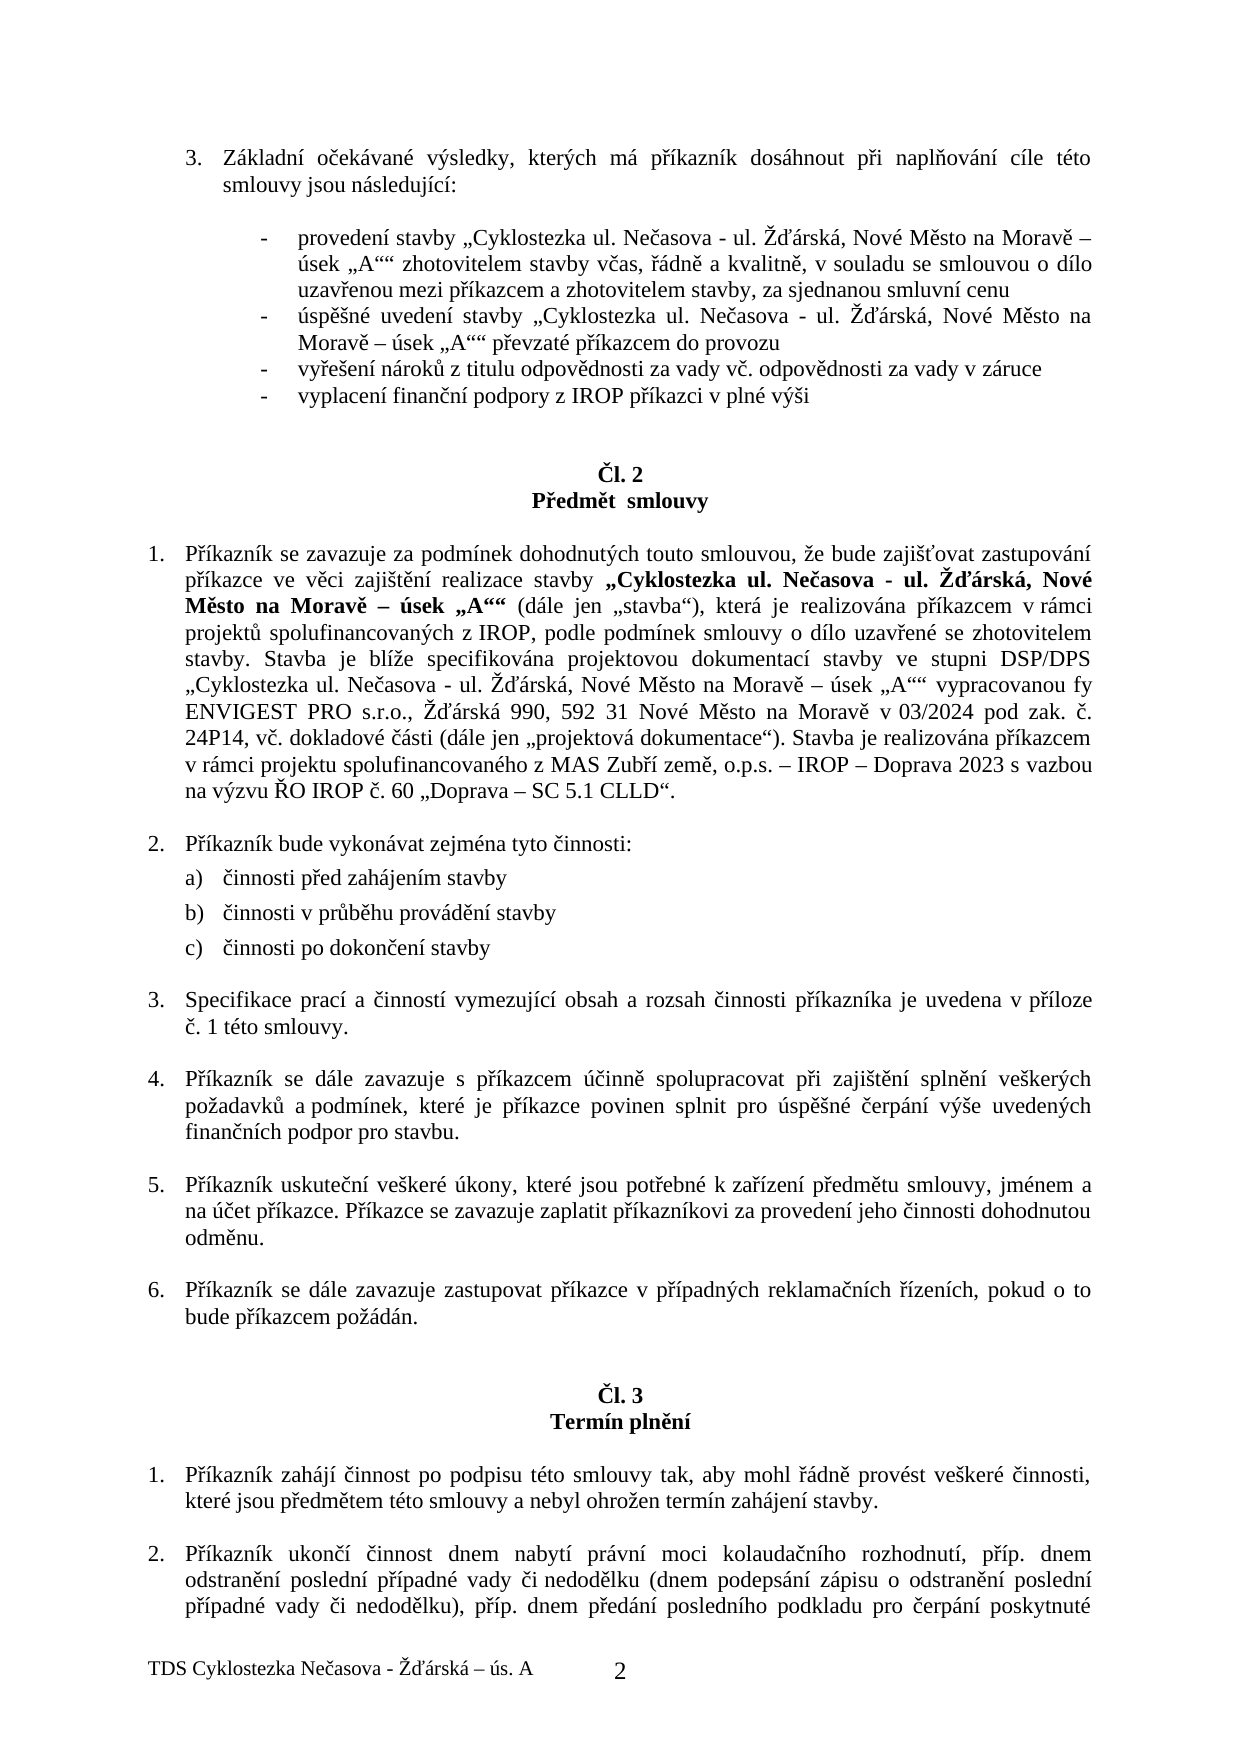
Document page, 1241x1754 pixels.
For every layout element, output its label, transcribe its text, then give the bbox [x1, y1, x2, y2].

list Příkazník se zavazuje za podmínek dohodnutých touto smlouvou, že bude zajišťovat zastupování příkazce ve věci zajištění realizace stavby „Cyklostezka ul. Nečasova - ul. Žďárská, Nové Město na Moravě – úsek „A““ (dále jen „stavba“), která je realizována příkazcem v rámci projektů spolufinancovaných z IROP, podle podmínek smlouvy o dílo uzavřené se zhotovitelem stavby. Stavba je blíže specifikována projektovou dokumentací stavby ve stupni DSP/DPS „Cyklostezka ul. Nečasova - ul. Žďárská, Nové Město na Moravě – úsek „A““ vypracovanou fy ENVIGEST PRO s.r.o., Žďárská 990, 592 31 Nové Město na Moravě v 03/2024 pod zak. č. 24P14, vč. dokladové části (dále jen „projektová dokumentace“). Stavba je realizována příkazcem v rámci projektu spolufinancovaného z MAS Zubří země, o.p.s. – IROP – Doprava 2023 s vazbou na výzvu ŘO IROP č. 60 „Doprava – SC 5.1 CLLD“. [148, 540, 1092, 803]
list provedení stavby „Cyklostezka ul. Nečasova - ul. Žďárská, Nové Město na Moravě – úsek „A““ zhotovitelem stavby včas, řádně a kvalitně, v souladu se smlouvou o dílo uzavřenou mezi příkazcem a zhotovitelem stavby, za sjednanou smluvní cenu [260, 223, 1092, 303]
list Příkazník se dále zavazuje zastupovat příkazce v případných reklamačních řízeních, pokud o to bude příkazcem požádán. [148, 1276, 1092, 1329]
list vyřešení nároků z titulu odpovědnosti za vady vč. odpovědnosti za vady v záruce [260, 355, 1092, 382]
text Čl. 3 [148, 1382, 1092, 1408]
list Příkazník zahájí činnost po podpisu této smlouvy tak, aby mohl řádně provést veškeré činnosti, které jsou předmětem této smlouvy a nebyl ohrožen termín zahájení stavby. [148, 1461, 1092, 1513]
text Předmět smlouvy [148, 487, 1092, 513]
list Základní očekávané výsledky, kterých má příkazník dosáhnout při naplňování cíle této smlouvy jsou následující: [185, 144, 1092, 197]
list úspěšné uvedení stavby „Cyklostezka ul. Nečasova - ul. Žďárská, Nové Město na Moravě – úsek „A““ převzaté příkazcem do provozu [260, 303, 1092, 355]
text Čl. 2 [148, 461, 1092, 487]
list Příkazník uskuteční veškeré úkony, které jsou potřebné k zařízení předmětu smlouvy, jménem a na účet příkazce. Příkazce se zavazuje zaplatit příkazníkovi za provedení jeho činnosti dohodnutou odměnu. [148, 1171, 1092, 1250]
list činnosti po dokončení stavby [185, 934, 1092, 960]
list činnosti v průběhu provádění stavby [185, 899, 1092, 925]
text Termín plnění [148, 1408, 1092, 1434]
list Specifikace prací a činností vymezující obsah a rozsah činnosti příkazníka je uvedena v příloze č. 1 této smlouvy. [148, 986, 1092, 1039]
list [148, 1540, 1092, 1619]
list vyplacení finanční podpory z IROP příkazci v plné výši [260, 382, 1092, 408]
list Příkazník bude vykonávat zejména tyto činnosti: [148, 830, 1092, 856]
list Příkazník se dále zavazuje s příkazcem účinně spolupracovat při zajištění splnění veškerých požadavků a podmínek, které je příkazce povinen splnit pro úspěšné čerpání výše uvedených finančních podpor pro stavbu. [148, 1066, 1092, 1144]
list činnosti před zahájením stavby [185, 864, 1092, 891]
